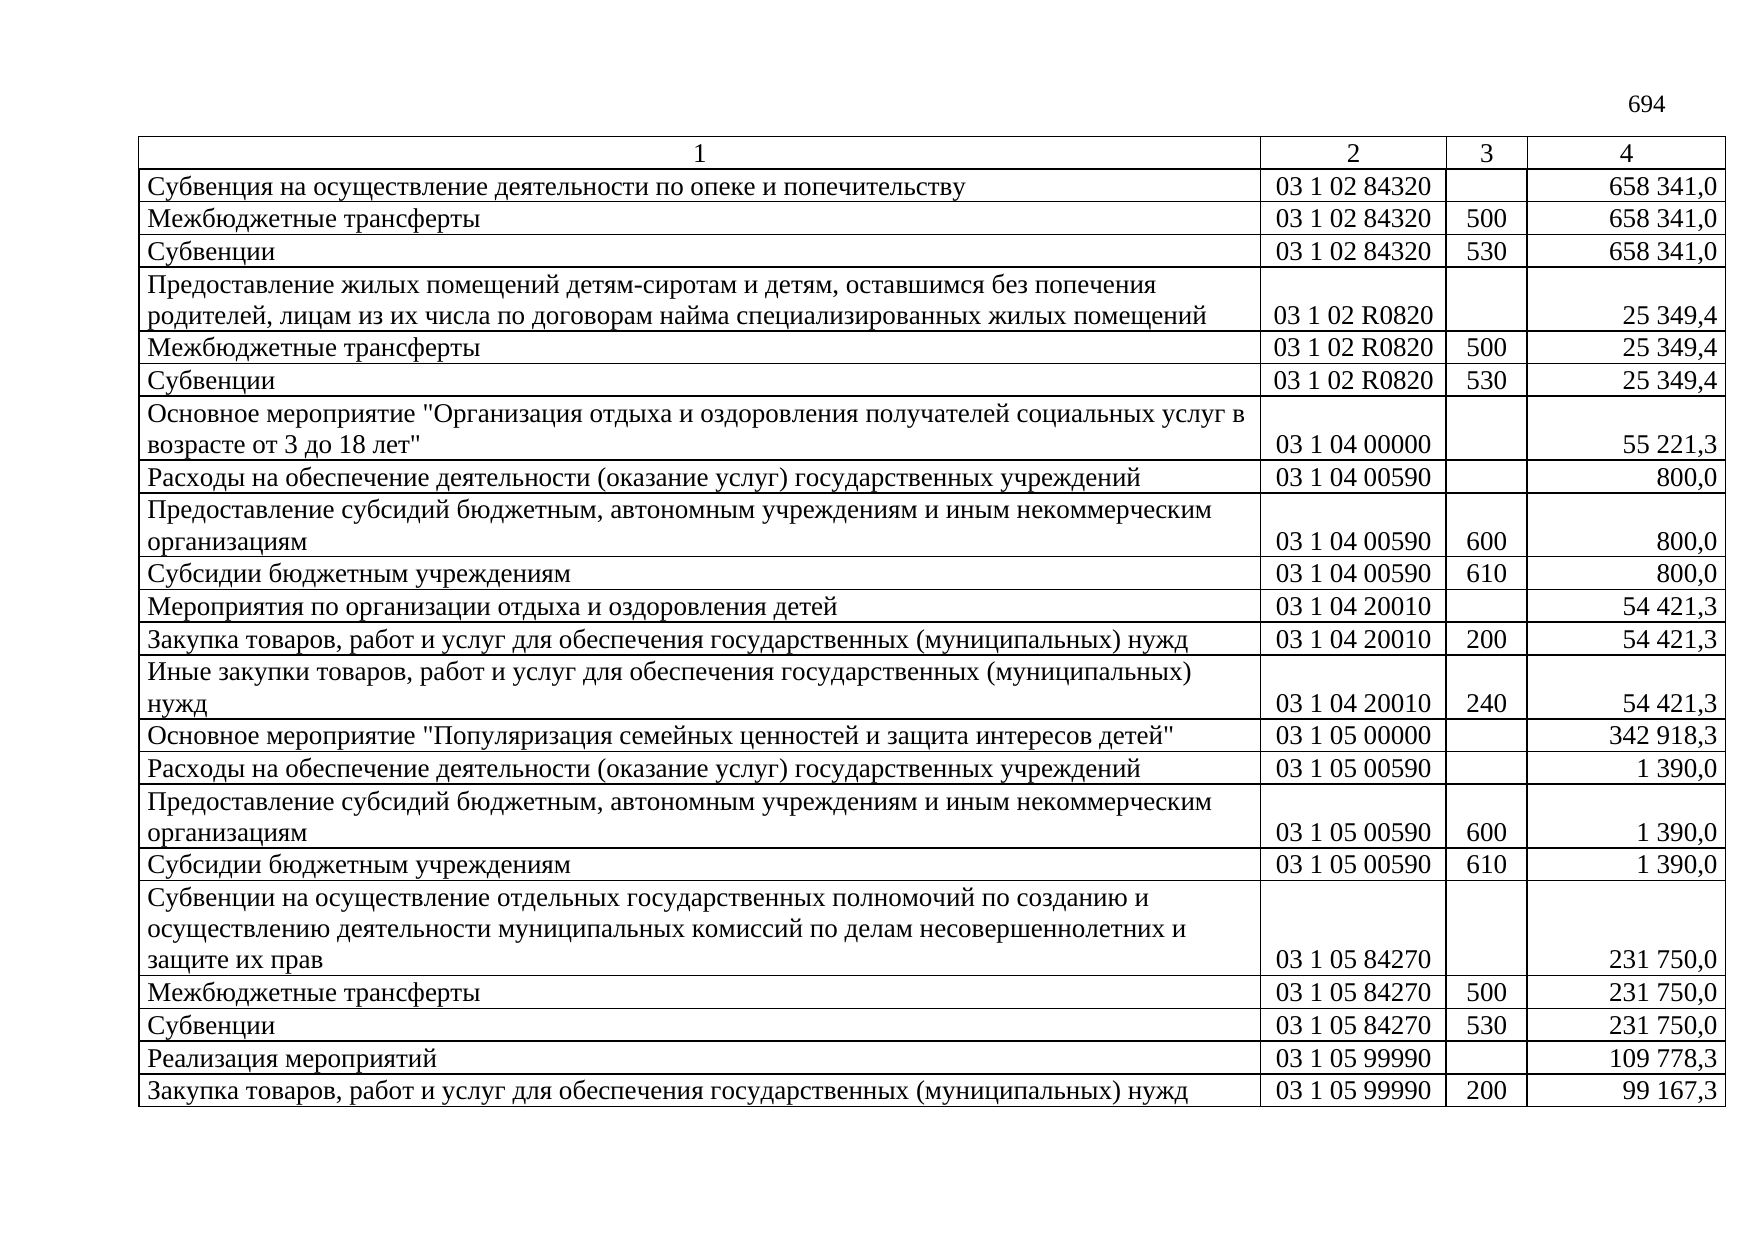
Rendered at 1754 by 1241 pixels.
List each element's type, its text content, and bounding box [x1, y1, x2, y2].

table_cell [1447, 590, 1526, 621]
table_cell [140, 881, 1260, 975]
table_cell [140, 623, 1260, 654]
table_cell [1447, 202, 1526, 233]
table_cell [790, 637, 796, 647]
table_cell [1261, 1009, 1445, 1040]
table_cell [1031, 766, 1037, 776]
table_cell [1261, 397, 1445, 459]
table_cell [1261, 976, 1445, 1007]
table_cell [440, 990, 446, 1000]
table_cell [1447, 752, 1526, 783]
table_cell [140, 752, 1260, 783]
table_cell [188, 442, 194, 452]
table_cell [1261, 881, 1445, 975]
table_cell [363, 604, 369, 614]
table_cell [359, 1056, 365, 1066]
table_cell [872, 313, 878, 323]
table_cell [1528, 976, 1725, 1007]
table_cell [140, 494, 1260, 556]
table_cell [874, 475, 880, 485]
table_header 4 [1528, 137, 1725, 168]
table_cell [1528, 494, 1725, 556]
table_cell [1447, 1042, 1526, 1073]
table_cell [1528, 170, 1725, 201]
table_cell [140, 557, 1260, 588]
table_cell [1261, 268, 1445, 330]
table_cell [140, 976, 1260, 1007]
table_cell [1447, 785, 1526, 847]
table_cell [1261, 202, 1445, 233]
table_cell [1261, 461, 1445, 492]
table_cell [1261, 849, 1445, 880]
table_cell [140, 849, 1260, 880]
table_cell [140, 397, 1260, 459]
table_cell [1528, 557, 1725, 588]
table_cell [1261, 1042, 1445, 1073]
table_header 3 [1447, 137, 1527, 168]
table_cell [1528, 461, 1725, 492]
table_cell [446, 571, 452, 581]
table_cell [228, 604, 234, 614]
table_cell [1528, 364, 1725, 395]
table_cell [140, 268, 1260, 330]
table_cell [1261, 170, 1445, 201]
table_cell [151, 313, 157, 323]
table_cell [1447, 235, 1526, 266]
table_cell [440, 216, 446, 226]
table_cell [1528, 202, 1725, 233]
table_header 1 [139, 137, 1260, 168]
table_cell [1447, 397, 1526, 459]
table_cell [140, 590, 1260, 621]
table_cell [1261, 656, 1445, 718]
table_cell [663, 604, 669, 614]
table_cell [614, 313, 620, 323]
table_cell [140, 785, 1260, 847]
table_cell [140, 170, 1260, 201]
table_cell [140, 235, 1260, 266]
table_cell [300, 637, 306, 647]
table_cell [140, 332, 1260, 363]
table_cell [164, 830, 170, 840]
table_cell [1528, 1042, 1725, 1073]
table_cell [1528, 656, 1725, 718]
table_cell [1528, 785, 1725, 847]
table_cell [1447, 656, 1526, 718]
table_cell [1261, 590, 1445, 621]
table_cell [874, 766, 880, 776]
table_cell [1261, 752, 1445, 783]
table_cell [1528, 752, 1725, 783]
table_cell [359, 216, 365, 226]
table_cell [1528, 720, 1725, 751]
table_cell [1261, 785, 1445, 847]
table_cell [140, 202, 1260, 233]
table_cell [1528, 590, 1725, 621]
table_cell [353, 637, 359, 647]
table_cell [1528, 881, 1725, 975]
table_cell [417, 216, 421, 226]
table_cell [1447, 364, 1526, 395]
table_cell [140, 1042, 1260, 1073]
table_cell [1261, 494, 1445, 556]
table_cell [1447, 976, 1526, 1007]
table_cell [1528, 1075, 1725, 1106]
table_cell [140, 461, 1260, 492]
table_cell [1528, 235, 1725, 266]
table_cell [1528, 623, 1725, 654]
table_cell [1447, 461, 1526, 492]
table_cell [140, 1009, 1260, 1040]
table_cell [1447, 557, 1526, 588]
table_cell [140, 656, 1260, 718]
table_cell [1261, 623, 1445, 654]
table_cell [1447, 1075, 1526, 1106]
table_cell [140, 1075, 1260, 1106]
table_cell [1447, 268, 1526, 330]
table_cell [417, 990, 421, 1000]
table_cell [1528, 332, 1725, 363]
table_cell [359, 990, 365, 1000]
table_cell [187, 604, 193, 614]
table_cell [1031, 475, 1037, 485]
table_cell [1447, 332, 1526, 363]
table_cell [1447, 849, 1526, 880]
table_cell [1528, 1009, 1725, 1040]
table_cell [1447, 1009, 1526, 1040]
table_header 2 [1261, 137, 1446, 168]
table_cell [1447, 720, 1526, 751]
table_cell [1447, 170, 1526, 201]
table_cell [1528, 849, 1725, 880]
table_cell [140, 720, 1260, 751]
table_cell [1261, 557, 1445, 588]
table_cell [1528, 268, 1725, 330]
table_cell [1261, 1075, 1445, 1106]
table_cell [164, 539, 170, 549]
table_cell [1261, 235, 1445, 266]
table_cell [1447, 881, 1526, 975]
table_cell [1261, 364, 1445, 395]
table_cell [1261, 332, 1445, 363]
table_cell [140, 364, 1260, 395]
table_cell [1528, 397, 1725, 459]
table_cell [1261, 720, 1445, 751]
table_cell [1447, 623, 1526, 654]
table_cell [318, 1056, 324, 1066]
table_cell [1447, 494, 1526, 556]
